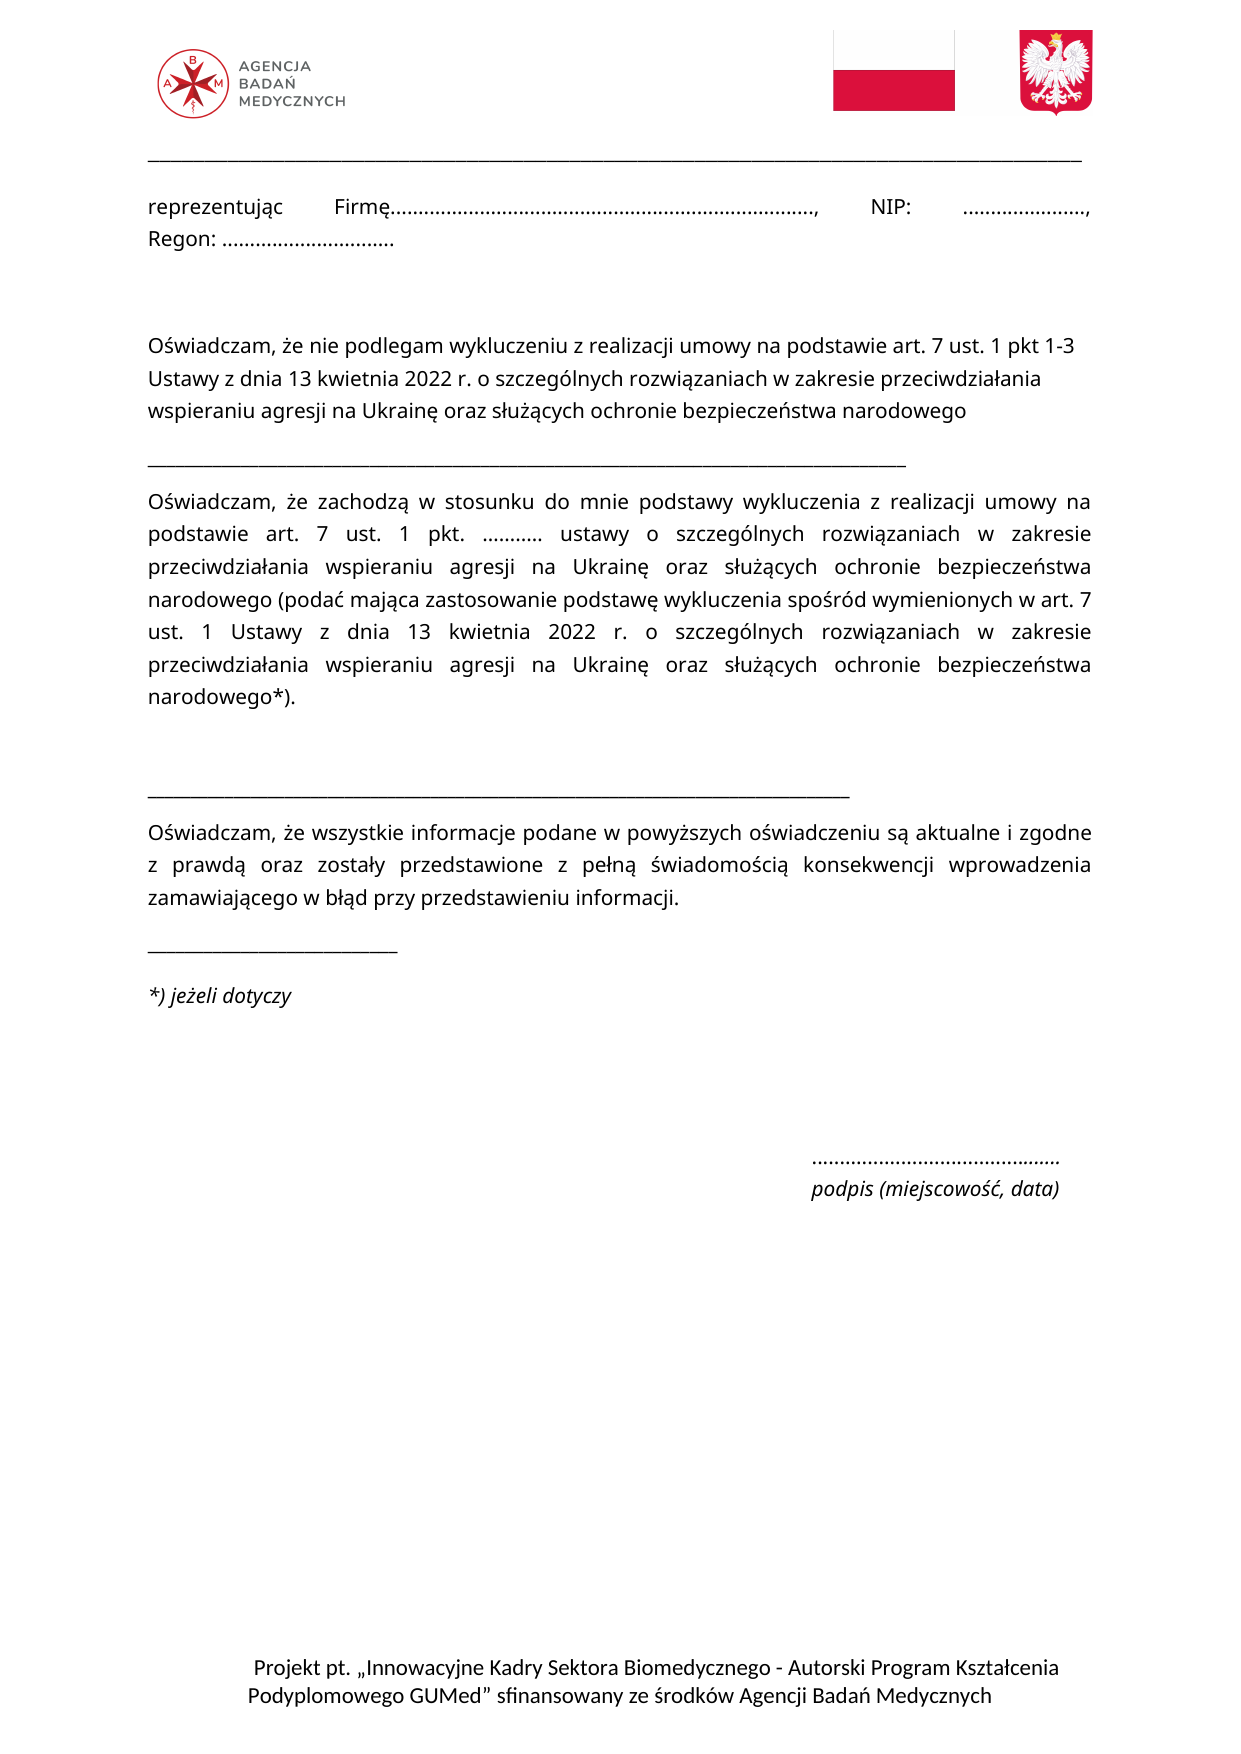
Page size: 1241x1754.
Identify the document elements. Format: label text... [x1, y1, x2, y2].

text *) jeżeli dotyczy [148, 982, 1093, 1010]
text Oświadczam, że zachodzą w stosunku do mnie podstawy wykluczenia z realizacji umowy na podstawie art. 7 ust. 1 pkt. ……..… ustawy o szczególnych rozwiązaniach w zakresie przeciwdziałania wspieraniu agresji na Ukrainę oraz służących ochronie bezpieczeństwa narodowego (podać mająca zastosowanie podstawę wykluczenia spośród wymienionych w art. 7 ust. 1 Ustawy z dnia 13 kwietnia 2022 r. o szczególnych rozwiązaniach w zakresie przeciwdziałania wspieraniu agresji na Ukrainę oraz służących ochronie bezpieczeństwa narodowego*). [148, 487, 1093, 711]
picture [833, 30, 1093, 116]
picture [147, 29, 353, 138]
text __________________________________________________________________________________ [148, 442, 1093, 470]
text reprezentując Firmę............................................................................, NIP: ......................, Regon: ............................... [148, 192, 1093, 253]
text ___________________________ [148, 928, 1093, 957]
text __________________________________________________________________________________ [148, 773, 1093, 801]
text Oświadczam, że nie podlegam wykluczeniu z realizacji umowy na podstawie art. 7 ust. 1 pkt 1-3 Ustawy z dnia 13 kwietnia 2022 r. o szczególnych rozwiązaniach w zakresie przeciwdziałania wspieraniu agresji na Ukrainę oraz służących ochronie bezpieczeństwa narodowego [148, 331, 1093, 425]
text Oświadczam, że wszystkie informacje podane w powyższych oświadczeniu są aktualne i zgodne z prawdą oraz zostały przedstawione z pełną świadomością konsekwencji wprowadzenia zamawiającego w błąd przy przedstawieniu informacji. [148, 818, 1093, 911]
text ............................................. podpis (miejscowość, data) [811, 1142, 1093, 1268]
